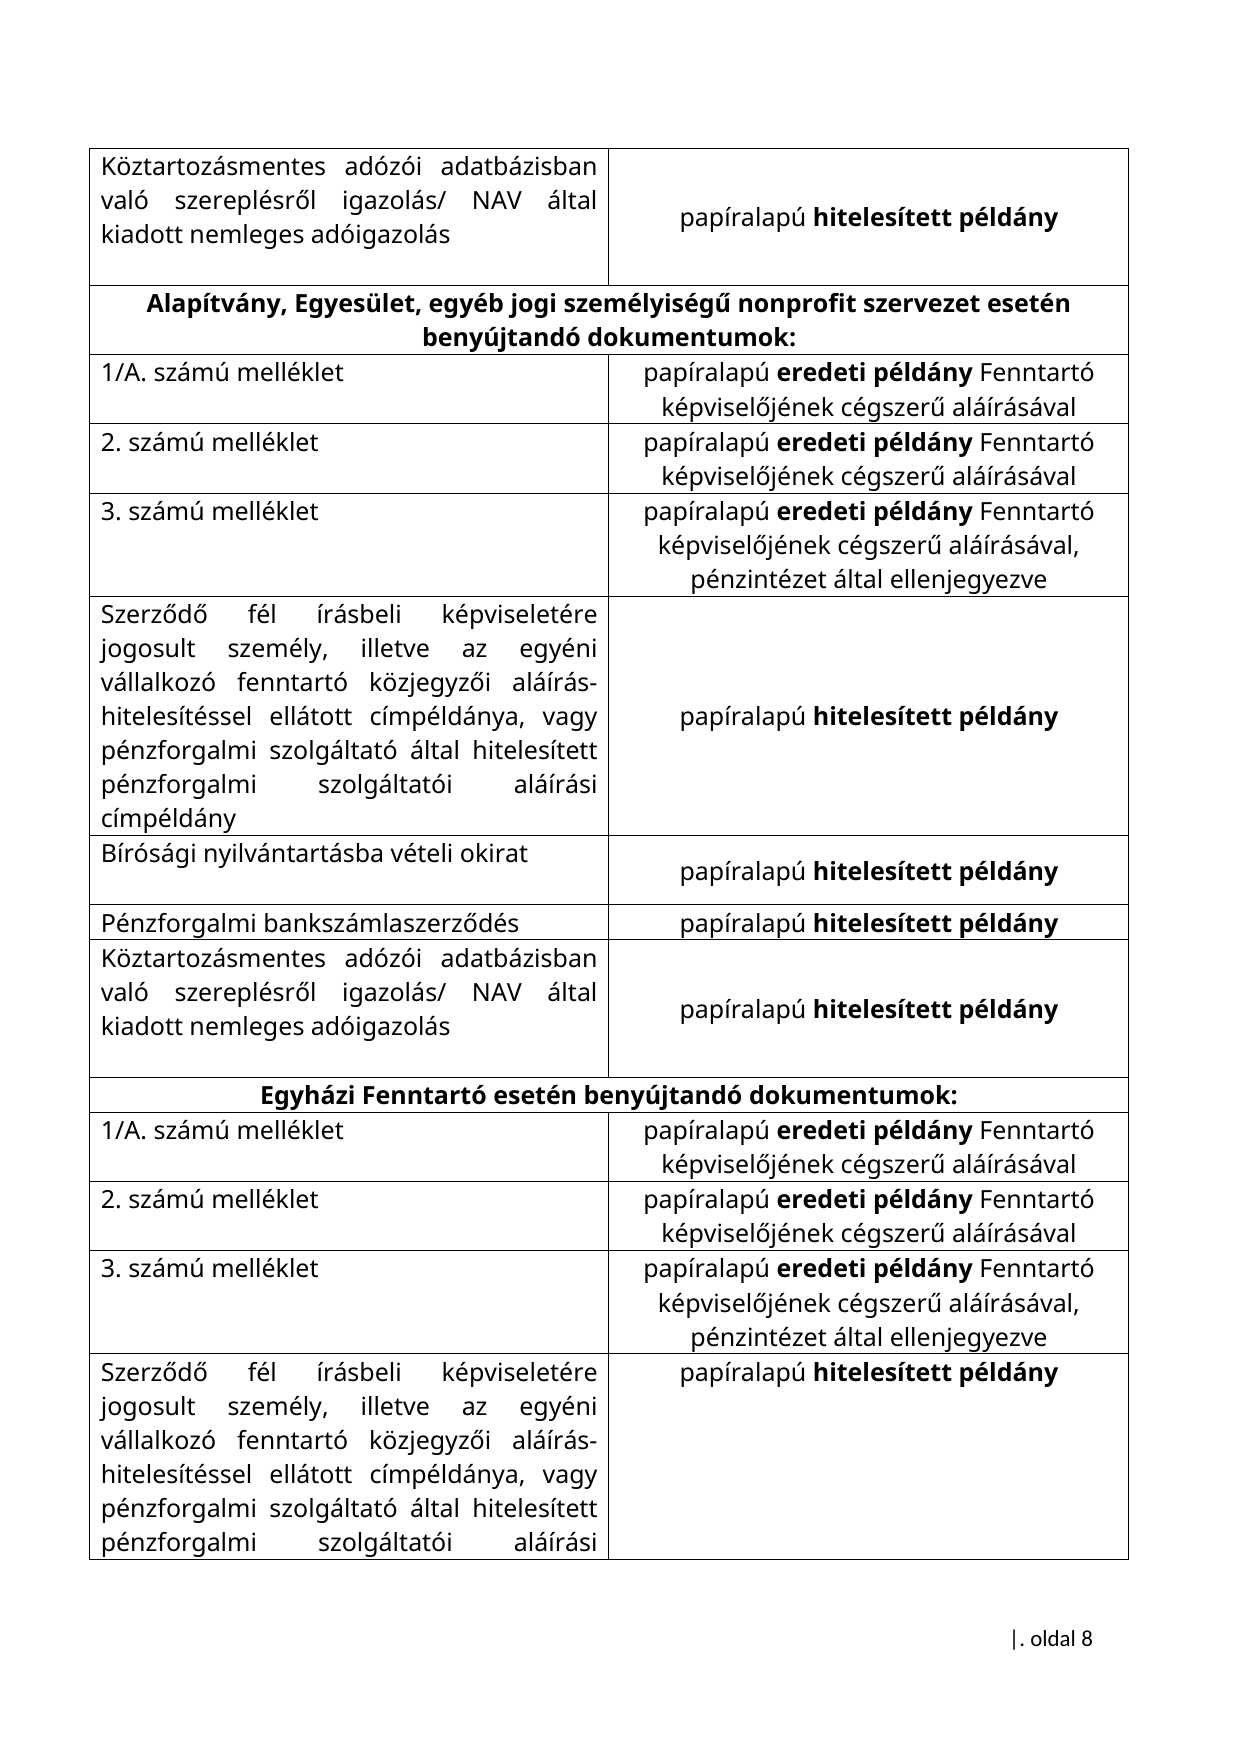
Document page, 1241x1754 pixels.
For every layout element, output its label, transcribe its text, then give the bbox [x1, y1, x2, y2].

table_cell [609, 1354, 1128, 1559]
table_cell papíralapú eredeti példány Fenntartó képviselőjének cégszerű aláírásával [609, 424, 1128, 492]
table_cell Pénzforgalmi bankszámlaszerződés [90, 905, 608, 939]
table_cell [90, 1354, 608, 1559]
table_cell Egyházi Fenntartó esetén benyújtandó dokumentumok: [90, 1078, 1128, 1112]
table_cell 2. számú melléklet [90, 1182, 608, 1250]
table_cell papíralapú eredeti példány Fenntartó képviselőjének cégszerű aláírásával, pénzintézet által ellenjegyezve [609, 494, 1128, 596]
table_cell papíralapú eredeti példány Fenntartó képviselőjének cégszerű aláírásával [609, 1113, 1128, 1181]
table_cell Köztartozásmentes adózói adatbázisban való szereplésről igazolás/ NAV által kiadott nemleges adóigazolás [90, 940, 608, 1077]
table_cell Bírósági nyilvántartásba vételi okirat [90, 836, 608, 904]
table_cell 3. számú melléklet [90, 1251, 608, 1353]
table_cell 3. számú melléklet [90, 494, 608, 596]
table_cell papíralapú eredeti példány Fenntartó képviselőjének cégszerű aláírásával, pénzintézet által ellenjegyezve [609, 1251, 1128, 1353]
table_cell Alapítvány, Egyesület, egyéb jogi személyiségű nonprofit szervezet esetén benyújtandó dokumentumok: [90, 286, 1128, 354]
table_cell papíralapú hitelesített példány [609, 836, 1128, 904]
table_cell Köztartozásmentes adózói adatbázisban való szereplésről igazolás/ NAV által kiadott nemleges adóigazolás [90, 149, 608, 285]
table_cell papíralapú eredeti példány Fenntartó képviselőjének cégszerű aláírásával [609, 1182, 1128, 1250]
table_cell papíralapú eredeti példány Fenntartó képviselőjének cégszerű aláírásával [609, 355, 1128, 423]
table_cell papíralapú hitelesített példány [609, 905, 1128, 939]
table_cell 1/A. számú melléklet [90, 355, 608, 423]
table_cell papíralapú hitelesített példány [609, 597, 1128, 835]
table_cell papíralapú hitelesített példány [609, 940, 1128, 1077]
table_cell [609, 149, 1128, 285]
table_cell 1/A. számú melléklet [90, 1113, 608, 1181]
table_cell 2. számú melléklet [90, 424, 608, 492]
